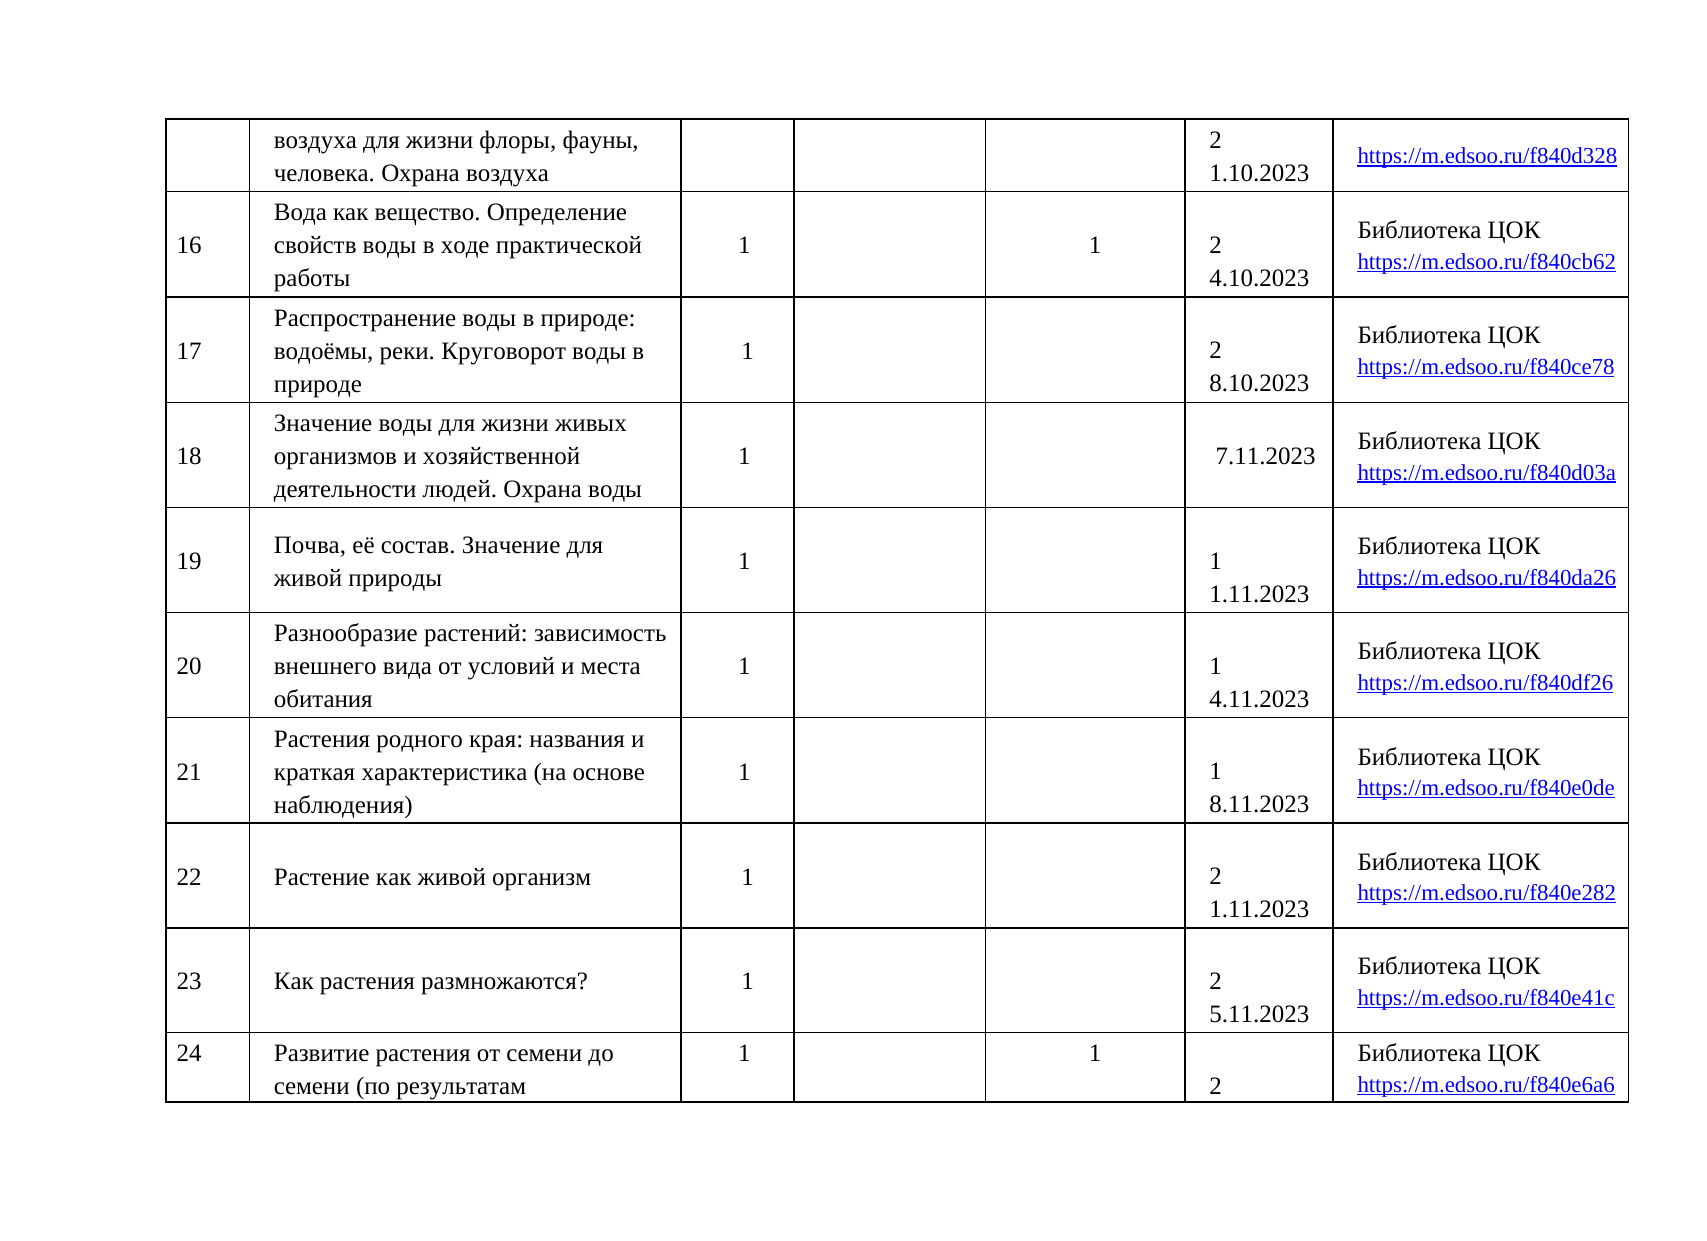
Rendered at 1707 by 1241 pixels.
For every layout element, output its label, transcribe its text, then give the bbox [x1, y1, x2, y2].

table_cell Библиотека ЦОК https://m.edsoo.ru/f840cb62 [1334, 192, 1628, 296]
table_cell 17 [167, 298, 249, 401]
table_cell 1 [682, 508, 793, 611]
table_cell Растения родного края: названия и краткая характеристика (на основе наблюдения) [250, 718, 680, 822]
table_cell 1 [682, 192, 793, 296]
table_cell 1 [682, 613, 793, 717]
table_cell 14.11.2023 [1186, 613, 1332, 717]
table_cell Библиотека ЦОК https://m.edsoo.ru/f840da26 [1334, 508, 1628, 611]
table_cell Растение как живой организм [250, 824, 680, 927]
table_cell [986, 613, 1184, 717]
table_cell 16 [167, 192, 249, 296]
table_cell 25.11.2023 [1186, 929, 1332, 1032]
table_cell [795, 613, 985, 717]
table_cell 1 [986, 192, 1184, 296]
table_cell Распространение воды в природе: водоёмы, реки. Круговорот воды в природе [250, 298, 680, 401]
table_cell Вода как вещество. Определение свойств воды в ходе практической работы [250, 192, 680, 296]
table_cell [795, 508, 985, 611]
table_cell Библиотека ЦОК https://m.edsoo.ru/f840e0de [1334, 718, 1628, 822]
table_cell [1334, 120, 1628, 191]
table_cell [795, 298, 985, 401]
table_cell Значение воды для жизни живых организмов и хозяйственной деятельности людей. Охрана воды [250, 403, 680, 507]
table_cell 7.11.2023 [1186, 403, 1332, 507]
table_cell 11.11.2023 [1186, 508, 1332, 611]
table_cell 24 [167, 1033, 249, 1101]
table_cell 1 [682, 718, 793, 822]
table_cell 1 [986, 1033, 1184, 1101]
table_cell Библиотека ЦОК https://m.edsoo.ru/f840d03a [1334, 403, 1628, 507]
table_cell 24.10.2023 [1186, 192, 1332, 296]
table_cell [795, 120, 985, 191]
table_cell [986, 718, 1184, 822]
table_cell Почва, её состав. Значение для живой природы [250, 508, 680, 611]
table_cell 1 [682, 824, 793, 927]
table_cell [1334, 1033, 1628, 1101]
table_cell [986, 403, 1184, 507]
table_cell [795, 929, 985, 1032]
table_cell Библиотека ЦОК https://m.edsoo.ru/f840e282 [1334, 824, 1628, 927]
table_cell [795, 824, 985, 927]
table_cell 19 [167, 508, 249, 611]
table_cell 21.10.2023 [1186, 120, 1332, 191]
table_cell [986, 929, 1184, 1032]
table_cell [986, 508, 1184, 611]
table_cell [986, 120, 1184, 191]
table_cell 1 [682, 120, 793, 191]
table_cell Разнообразие растений: зависимость внешнего вида от условий и места обитания [250, 613, 680, 717]
table_cell 15 [167, 120, 249, 191]
table_cell Библиотека ЦОК https://m.edsoo.ru/f840ce78 [1334, 298, 1628, 401]
table_cell 22 [167, 824, 249, 927]
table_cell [250, 120, 680, 191]
table_cell 1 [682, 298, 793, 401]
table_cell Как растения размножаются? [250, 929, 680, 1032]
table_cell 23 [167, 929, 249, 1032]
table_cell 21 [167, 718, 249, 822]
table_cell [795, 403, 985, 507]
table_cell 18 [167, 403, 249, 507]
table_cell [795, 192, 985, 296]
table_cell [795, 1033, 985, 1101]
table_cell 18.11.2023 [1186, 718, 1332, 822]
table_cell [986, 824, 1184, 927]
table_cell [795, 718, 985, 822]
table_cell 21.11.2023 [1186, 824, 1332, 927]
table_cell [986, 298, 1184, 401]
table_cell 28.11.2023 [1186, 1033, 1332, 1101]
table_cell 20 [167, 613, 249, 717]
table_cell 1 [682, 929, 793, 1032]
table_cell 1 [682, 403, 793, 507]
table_cell Библиотека ЦОК https://m.edsoo.ru/f840e41c [1334, 929, 1628, 1032]
table_cell 1 [682, 1033, 793, 1101]
table_cell 28.10.2023 [1186, 298, 1332, 401]
table_cell Библиотека ЦОК https://m.edsoo.ru/f840df26 [1334, 613, 1628, 717]
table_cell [250, 1033, 680, 1101]
